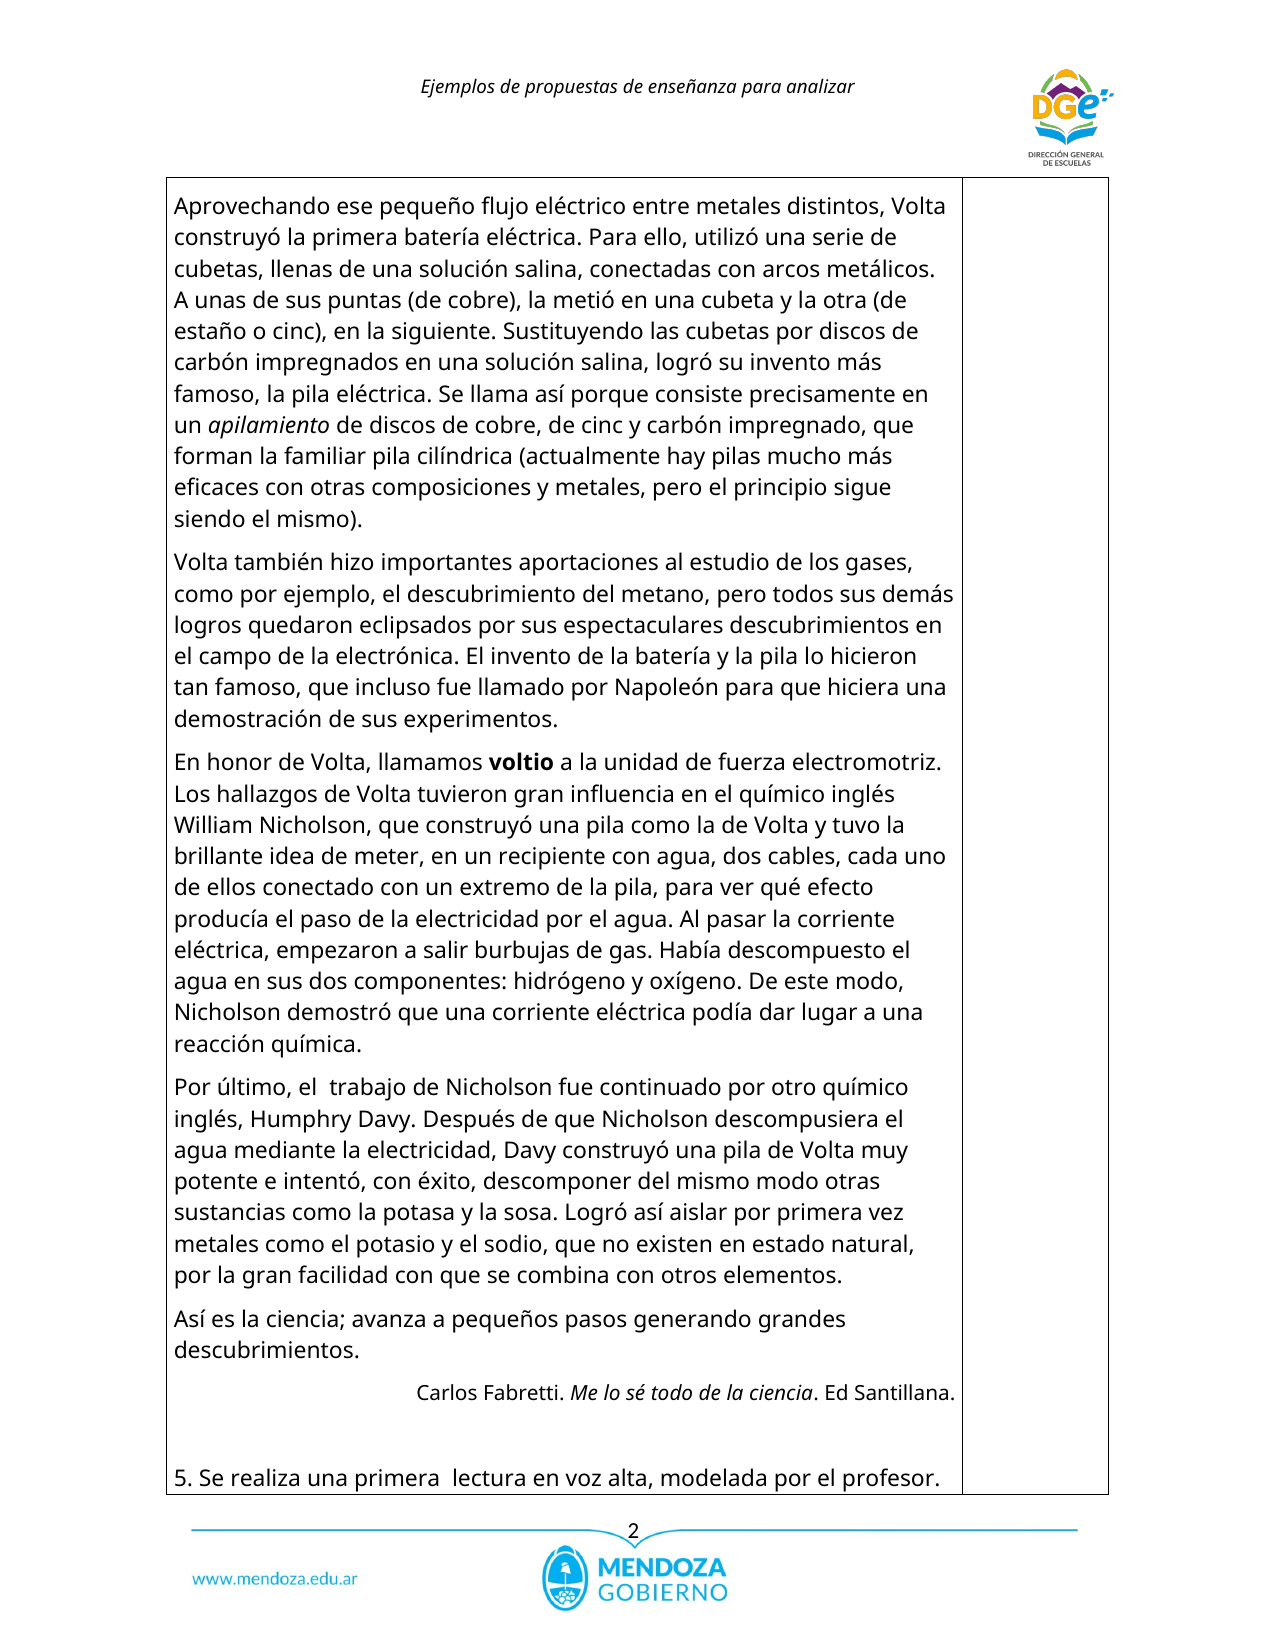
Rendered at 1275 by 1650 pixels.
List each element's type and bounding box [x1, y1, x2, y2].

picture [1002, 53, 1131, 182]
picture [191, 1529, 1078, 1611]
table_cell [963, 178, 1108, 1493]
table_cell [167, 178, 962, 1493]
